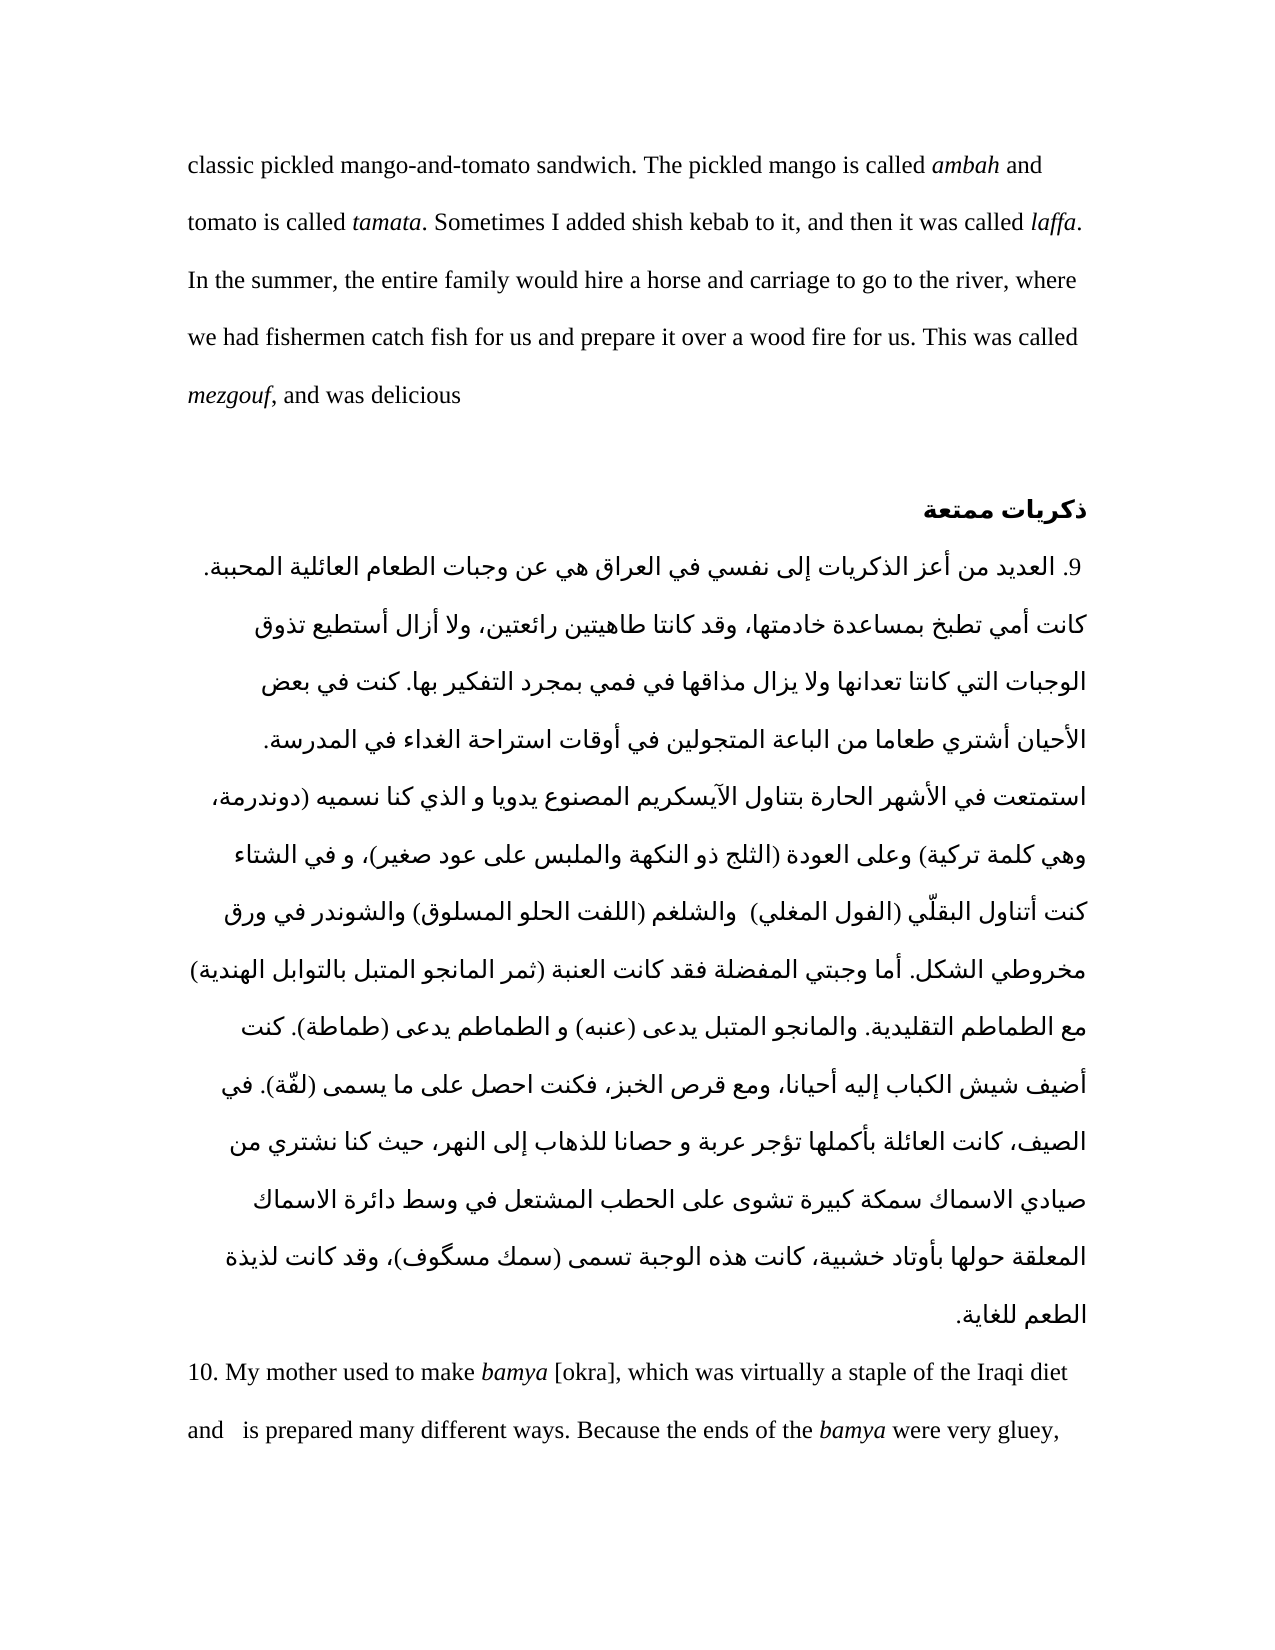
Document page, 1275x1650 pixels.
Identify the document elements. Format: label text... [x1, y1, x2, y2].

text 9. العديد من أعز الذكريات إلى نفسي في العراق هي عن وجبات الطعام العائلية المحببة. كانت أمي تطبخ بمساعدة خادمتها، وقد كانتا طاهيتين رائعتين، ولا أزال أستطيع تذوق الوجبات التي كانتا تعدانها ولا يزال مذاقها في فمي بمجرد التفكير بها. كنت في بعض الأحيان أشتري طعاما من الباعة المتجولين في أوقات استراحة الغداء في المدرسة. استمتعت في الأشهر الحارة بتناول الآيسكريم المصنوع يدويا و الذي كنا نسميه (دوندرمة، وهي كلمة تركية) وعلى العودة (الثلج ذو النكهة والملبس على عود صغير)، و في الشتاء كنت أتناول البقلّي (الفول المغلي) والشلغم (اللفت الحلو المسلوق) والشوندر في ورق مخروطي الشكل. أما وجبتي المفضلة فقد كانت العنبة (ثمر المانجو المتبل بالتوابل الهندية) مع الطماطم التقليدية. والمانجو المتبل يدعى (عنبه) و الطماطم يدعى (طماطة). كنت أضيف شيش الكباب إليه أحيانا، ومع قرص الخبز، فكنت احصل على ما يسمى (لفّة). في الصيف، كانت العائلة بأكملها تؤجر عربة و حصانا للذهاب إلى النهر، حيث كنا نشتري من صيادي الاسماك سمكة كبيرة تشوى على الحطب المشتعل في وسط دائرة الاسماك المعلقة حولها بأوتاد خشبية، كانت هذه الوجبة تسمى (سمك مسگوف)، وقد كانت لذيذة الطعم للغاية. [187, 552, 1087, 1329]
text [187, 150, 1087, 409]
text ذكريات ممتعة [187, 495, 1087, 524]
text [187, 1357, 1087, 1444]
